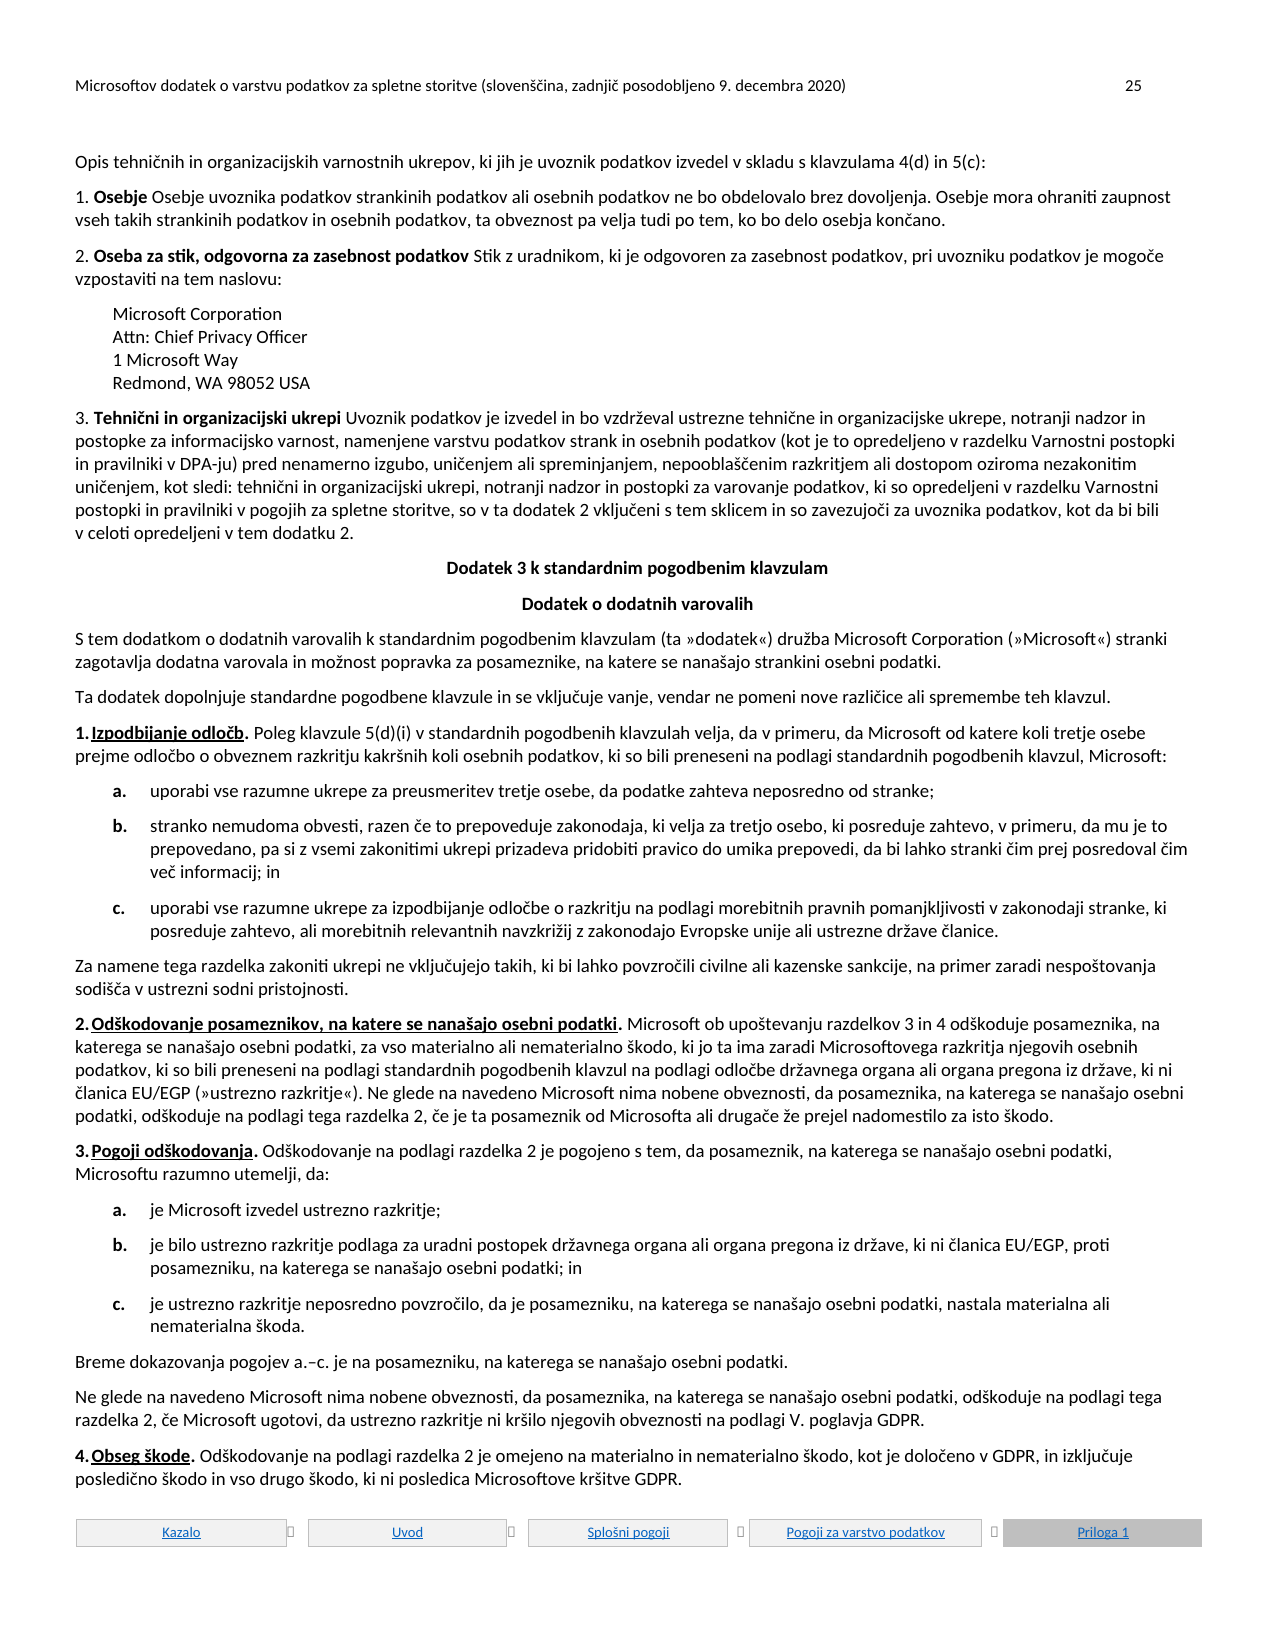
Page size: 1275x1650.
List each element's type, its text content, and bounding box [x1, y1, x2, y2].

list Breme dokazovanja pogojev a.–c. je na posamezniku, na katerega se nanašajo osebni podatki. [75, 1350, 1200, 1373]
list Obseg škode. Odškodovanje na podlagi razdelka 2 je omejeno na materialno in nematerialno škodo, kot je določeno v GDPR, in izključuje posledično škodo in vso drugo škodo, ki ni posledica Microsoftove kršitve GDPR. [75, 1444, 1200, 1489]
list 2. Oseba za stik, odgovorna za zasebnost podatkov Stik z uradnikom, ki je odgovoren za zasebnost podatkov, pri uvozniku podatkov je mogoče vzpostaviti na tem naslovu: [75, 244, 1200, 289]
list je ustrezno razkritje neposredno povzročilo, da je posamezniku, na katerega se nanašajo osebni podatki, nastala materialna ali nematerialna škoda. [112, 1292, 1200, 1337]
list Ne glede na navedeno Microsoft nima nobene obveznosti, da posameznika, na katerega se nanašajo osebni podatki, odškoduje na podlagi tega razdelka 2, če Microsoft ugotovi, da ustrezno razkritje ni kršilo njegovih obveznosti na podlagi V. poglavja GDPR. [75, 1385, 1200, 1431]
list Dodatek 3 k standardnim pogodbenim klavzulam [75, 556, 1200, 579]
list Odškodovanje posameznikov, na katere se nanašajo osebni podatki. Microsoft ob upoštevanju razdelkov 3 in 4 odškoduje posameznika, na katerega se nanašajo osebni podatki, za vso materialno ali nematerialno škodo, ki jo ta ima zaradi Microsoftovega razkritja njegovih osebnih podatkov, ki so bili preneseni na podlagi standardnih pogodbenih klavzul na podlagi odločbe državnega organa ali organa pregona iz države, ki ni članica EU/EGP (»ustrezno razkritje«). Ne glede na navedeno Microsoft nima nobene obveznosti, da posameznika, na katerega se nanašajo osebni podatki, odškoduje na podlagi tega razdelka 2, če je ta posameznik od Microsofta ali drugače že prejel nadomestilo za isto škodo. [75, 1012, 1200, 1127]
list 1 Microsoft Way [112, 348, 1200, 371]
list Opis tehničnih in organizacijskih varnostnih ukrepov, ki jih je uvoznik podatkov izvedel v skladu s klavzulama 4(d) in 5(c): [75, 150, 1200, 173]
list 1. Osebje Osebje uvoznika podatkov strankinih podatkov ali osebnih podatkov ne bo obdelovalo brez dovoljenja. Osebje mora ohraniti zaupnost vseh takih strankinih podatkov in osebnih podatkov, ta obveznost pa velja tudi po tem, ko bo delo osebja končano. [75, 185, 1200, 231]
list Ta dodatek dopolnjuje standardne pogodbene klavzule in se vključuje vanje, vendar ne pomeni nove različice ali spremembe teh klavzul. [75, 685, 1200, 708]
list Pogoji odškodovanja. Odškodovanje na podlagi razdelka 2 je pogojeno s tem, da posameznik, na katerega se nanašajo osebni podatki, Microsoftu razumno utemelji, da: [75, 1139, 1200, 1185]
list Dodatek o dodatnih varovalih [75, 592, 1200, 614]
list uporabi vse razumne ukrepe za izpodbijanje odločbe o razkritju na podlagi morebitnih pravnih pomanjkljivosti v zakonodaji stranke, ki posreduje zahtevo, ali morebitnih relevantnih navzkrižij z zakonodajo Evropske unije ali ustrezne države članice. [112, 896, 1200, 942]
list je bilo ustrezno razkritje podlaga za uradni postopek državnega organa ali organa pregona iz države, ki ni članica EU/EGP, proti posamezniku, na katerega se nanašajo osebni podatki; in [112, 1233, 1200, 1279]
list S tem dodatkom o dodatnih varovalih k standardnim pogodbenim klavzulam (ta »dodatek«) družba Microsoft Corporation (»Microsoft«) stranki zagotavlja dodatna varovala in možnost popravka za posameznike, na katere se nanašajo strankini osebni podatki. [75, 627, 1200, 673]
list Izpodbijanje odločb. Poleg klavzule 5(d)(i) v standardnih pogodbenih klavzulah velja, da v primeru, da Microsoft od katere koli tretje osebe prejme odločbo o obveznem razkritju kakršnih koli osebnih podatkov, ki so bili preneseni na podlagi standardnih pogodbenih klavzul, Microsoft: [75, 721, 1200, 767]
list Attn: Chief Privacy Officer [112, 325, 1200, 348]
list Za namene tega razdelka zakoniti ukrepi ne vključujejo takih, ki bi lahko povzročili civilne ali kazenske sankcije, na primer zaradi nespoštovanja sodišča v ustrezni sodni pristojnosti. [75, 954, 1200, 1000]
list Microsoft Corporation [112, 302, 1200, 325]
list stranko nemudoma obvesti, razen če to prepoveduje zakonodaja, ki velja za tretjo osebo, ki posreduje zahtevo, v primeru, da mu je to prepovedano, pa si z vsemi zakonitimi ukrepi prizadeva pridobiti pravico do umika prepovedi, da bi lahko stranki čim prej posredoval čim več informacij; in [112, 814, 1200, 883]
list je Microsoft izvedel ustrezno razkritje; [112, 1198, 1200, 1221]
list 3. Tehnični in organizacijski ukrepi Uvoznik podatkov je izvedel in bo vzdrževal ustrezne tehnične in organizacijske ukrepe, notranji nadzor in postopke za informacijsko varnost, namenjene varstvu podatkov strank in osebnih podatkov (kot je to opredeljeno v razdelku Varnostni postopki in pravilniki v DPA-ju) pred nenamerno izgubo, uničenjem ali spreminjanjem, nepooblaščenim razkritjem ali dostopom oziroma nezakonitim uničenjem, kot sledi: tehnični in organizacijski ukrepi, notranji nadzor in postopki za varovanje podatkov, ki so opredeljeni v razdelku Varnostni postopki in pravilniki v pogojih za spletne storitve, so v ta dodatek 2 vključeni s tem sklicem in so zavezujoči za uvoznika podatkov, kot da bi bili v celoti opredeljeni v tem dodatku 2. [75, 406, 1200, 544]
list Redmond, WA 98052 USA [112, 371, 1200, 394]
list uporabi vse razumne ukrepe za preusmeritev tretje osebe, da podatke zahteva neposredno od stranke; [112, 779, 1200, 802]
